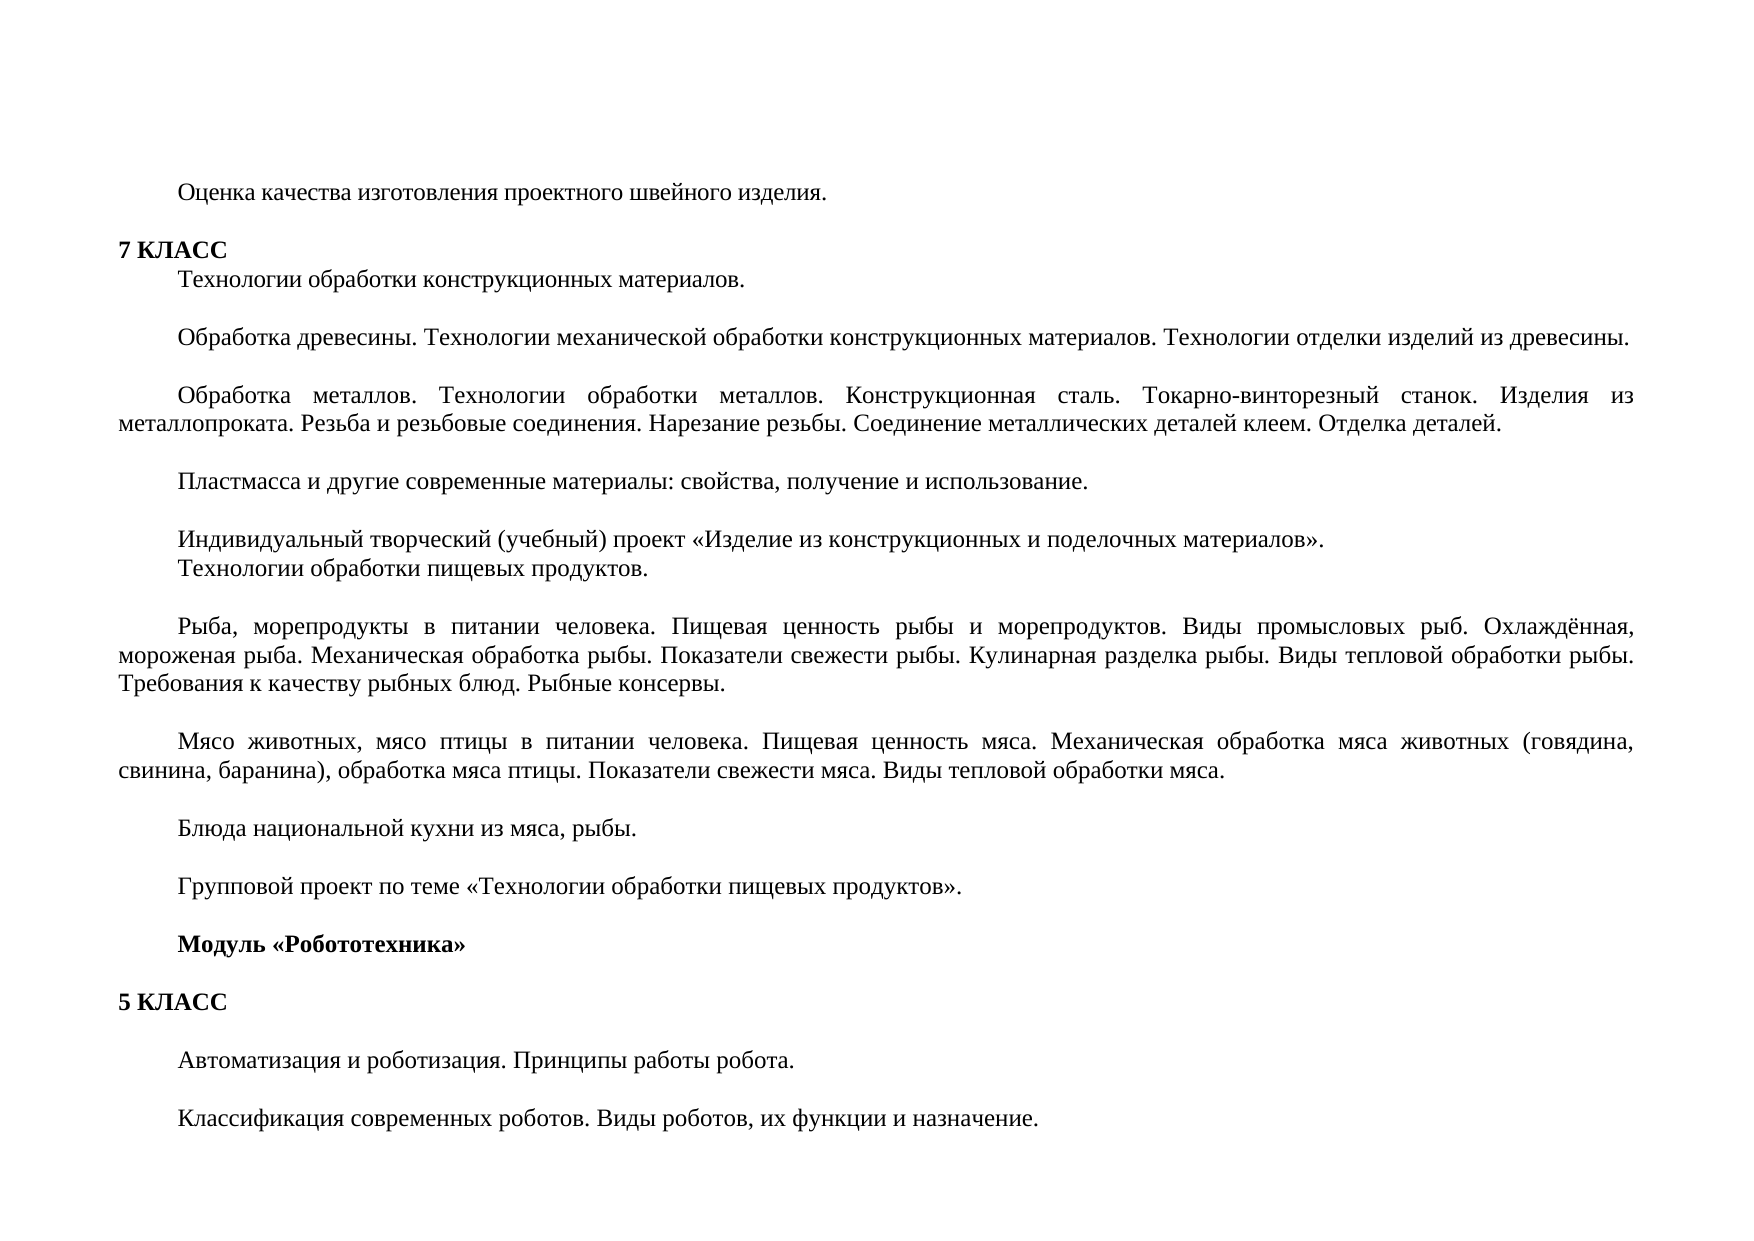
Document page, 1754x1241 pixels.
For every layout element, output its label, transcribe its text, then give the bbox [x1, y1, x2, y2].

text Обработка металлов. Технологии обработки металлов. Конструкционная сталь. Токарно-винторезный станок. Изделия из металлопроката. Резьба и резьбовые соединения. Нарезание резьбы. Соединение металлических деталей клеем. Отделка деталей. [118, 380, 1636, 437]
text 7 КЛАСС [118, 235, 1636, 264]
text 5 КЛАСС [118, 987, 1636, 1016]
text Мясо животных, мясо птицы в питании человека. Пищевая ценность мяса. Механическая обработка мяса животных (говядина, свинина, баранина), обработка мяса птицы. Показатели свежести мяса. Виды тепловой обработки мяса. [118, 726, 1636, 784]
text Блюда национальной кухни из мяса, рыбы. [118, 813, 1636, 842]
text Групповой проект по теме «Технологии обработки пищевых продуктов». [118, 871, 1636, 900]
text Индивидуальный творческий (учебный) проект «Изделие из конструкционных и поделочных материалов». [118, 524, 1636, 553]
text Оценка качества изготовления проектного швейного изделия. [118, 177, 1636, 206]
text Рыба, морепродукты в питании человека. Пищевая ценность рыбы и морепродуктов. Виды промысловых рыб. Охлаждённая, мороженая рыба. Механическая обработка рыбы. Показатели свежести рыбы. Кулинарная разделка рыбы. Виды тепловой обработки рыбы. Требования к качеству рыбных блюд. Рыбные консервы. [118, 611, 1636, 697]
text Технологии обработки конструкционных материалов. [118, 264, 1636, 293]
text Технологии обработки пищевых продуктов. [118, 553, 1636, 582]
text Модуль «Робототехника» [118, 929, 1636, 958]
text Классификация современных роботов. Виды роботов, их функции и назначение. [118, 1103, 1636, 1131]
text Автоматизация и роботизация. Принципы работы робота. [118, 1045, 1636, 1073]
text Пластмасса и другие современные материалы: свойства, получение и использование. [118, 466, 1636, 495]
text Обработка древесины. Технологии механической обработки конструкционных материалов. Технологии отделки изделий из древесины. [118, 322, 1636, 351]
